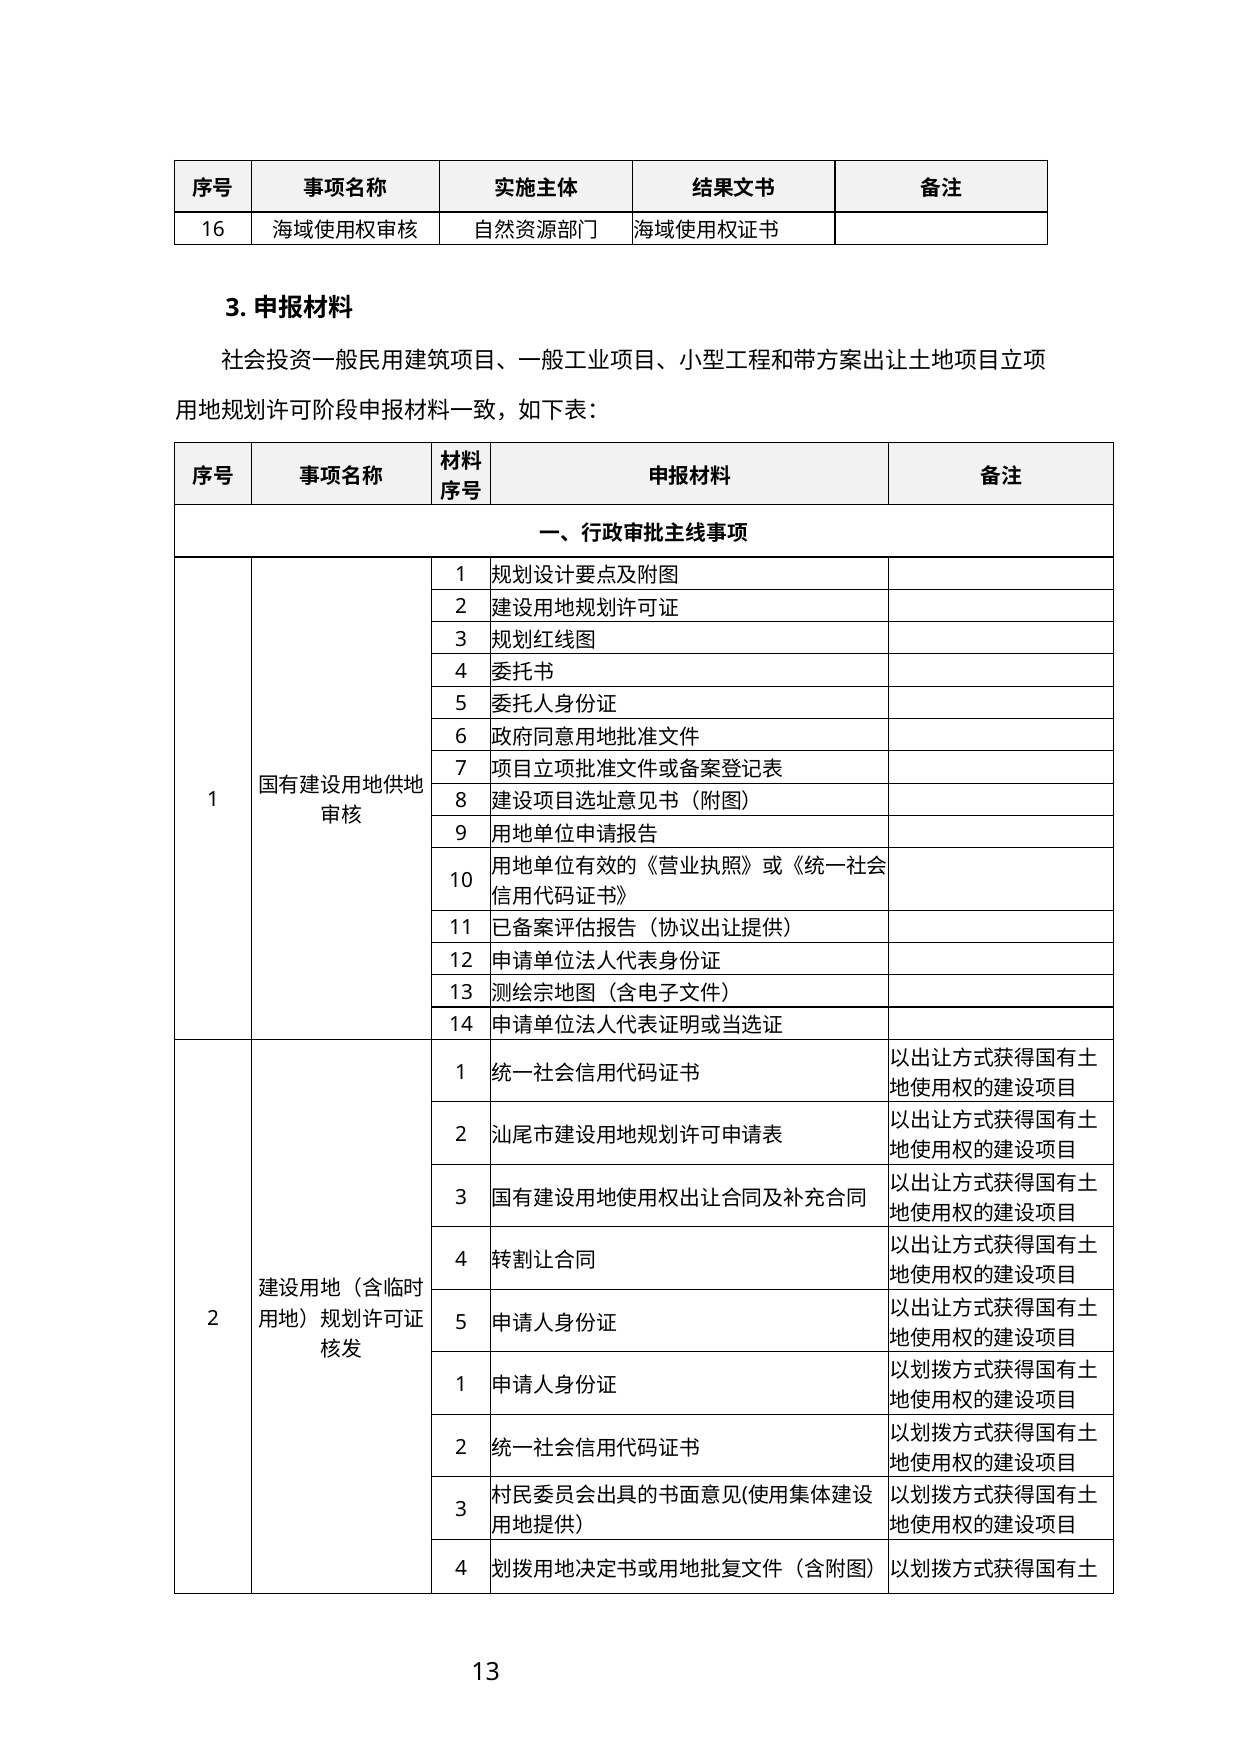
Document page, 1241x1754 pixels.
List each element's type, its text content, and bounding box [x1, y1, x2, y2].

table_cell 统一社会信用代码证书 [491, 1040, 888, 1101]
table_cell 5 [432, 687, 490, 718]
table_cell 用地单位申请报告 [491, 816, 888, 847]
table_cell 1 [432, 558, 490, 589]
table_header 申报材料 [491, 443, 888, 504]
table_header 序号 [175, 161, 251, 211]
table_cell 国有建设用地供地审核 [252, 558, 431, 1039]
table_cell 项目立项批准文件或备案登记表 [491, 751, 888, 782]
table_cell 统一社会信用代码证书 [491, 1415, 888, 1476]
table_cell 申请人身份证 [491, 1352, 888, 1414]
table_cell 2 [175, 1040, 251, 1593]
table_cell 申请人身份证 [491, 1290, 888, 1351]
table_cell 1 [432, 1040, 490, 1101]
table_cell 14 [432, 1008, 490, 1039]
table_cell 政府同意用地批准文件 [491, 719, 888, 750]
table_cell 3 [432, 1165, 490, 1226]
table_cell 11 [432, 911, 490, 942]
table_cell 以出让方式获得国有土地使用权的建设项目 [889, 1227, 1113, 1289]
table_cell 3 [432, 622, 490, 653]
table_header 事项名称 [252, 161, 439, 211]
table_cell [889, 975, 1113, 1006]
table_cell 划拨用地决定书或用地批复文件（含附图） [491, 1540, 888, 1593]
table_cell 4 [432, 1540, 490, 1593]
table_cell 建设用地（含临时用地）规划许可证核发 [252, 1040, 431, 1593]
table_cell 6 [432, 719, 490, 750]
table_cell [889, 911, 1113, 942]
table_header 事项名称 [252, 443, 431, 504]
table_cell [889, 816, 1113, 847]
table_cell 5 [432, 1290, 490, 1351]
table_cell 一、行政审批主线事项 [175, 505, 1113, 556]
table_cell 测绘宗地图（含电子文件） [491, 975, 888, 1006]
table_cell 自然资源部门 [440, 213, 632, 244]
table_cell 规划红线图 [491, 622, 888, 653]
table_cell [889, 558, 1113, 589]
table_header 结果文书 [633, 161, 834, 211]
table_cell 规划设计要点及附图 [491, 558, 888, 589]
table_header 实施主体 [440, 161, 632, 211]
table_cell [889, 751, 1113, 782]
table_cell 2 [432, 1415, 490, 1476]
table_cell [889, 590, 1113, 621]
table_cell 2 [432, 1102, 490, 1164]
list 申报材料 [175, 288, 1067, 324]
table_cell 1 [432, 1352, 490, 1414]
table_cell 以出让方式获得国有土地使用权的建设项目 [889, 1165, 1113, 1226]
table_cell [889, 784, 1113, 815]
table_cell [889, 943, 1113, 974]
table_cell 以划拨方式获得国有土地使用权的建设项目 [889, 1415, 1113, 1476]
table_cell [889, 1008, 1113, 1039]
table_cell [889, 654, 1113, 686]
table_cell 以出让方式获得国有土地使用权的建设项目 [889, 1290, 1113, 1351]
table_cell 海域使用权审核 [252, 213, 439, 244]
table_cell 9 [432, 816, 490, 847]
table_header 备注 [836, 161, 1047, 211]
table_cell 以出让方式获得国有土地使用权的建设项目 [889, 1102, 1113, 1164]
table_cell 建设用地规划许可证 [491, 590, 888, 621]
table_cell 1 [175, 558, 251, 1039]
table_cell [836, 213, 1047, 244]
table_cell 以划拨方式获得国有土地使用权的建设项目 [889, 1477, 1113, 1539]
table_cell 4 [432, 1227, 490, 1289]
table_cell 申请单位法人代表证明或当选证 [491, 1008, 888, 1039]
table_cell 10 [432, 848, 490, 909]
table_cell 委托人身份证 [491, 687, 888, 718]
table_cell 申请单位法人代表身份证 [491, 943, 888, 974]
table_cell 以划拨方式获得国有土地使用权的建设项目 [889, 1352, 1113, 1414]
table_cell 4 [432, 654, 490, 686]
table_cell [889, 719, 1113, 750]
table_cell 建设项目选址意见书（附图） [491, 784, 888, 815]
table_cell 用地单位有效的《营业执照》或《统一社会信用代码证书》 [491, 848, 888, 909]
table_header 材料序号 [432, 443, 490, 504]
table_cell 海域使用权证书 [633, 213, 834, 244]
table_cell 3 [432, 1477, 490, 1539]
table_header 备注 [889, 443, 1113, 504]
table_cell 汕尾市建设用地规划许可申请表 [491, 1102, 888, 1164]
table_cell 13 [432, 975, 490, 1006]
table_cell 转割让合同 [491, 1227, 888, 1289]
table_cell 8 [432, 784, 490, 815]
list 社会投资一般民用建筑项目、一般工业项目、小型工程和带方案出让土地项目立项用地规划许可阶段申报材料一致，如下表： [175, 342, 1067, 425]
table_cell 以出让方式获得国有土地使用权的建设项目 [889, 1040, 1113, 1101]
table_header 序号 [175, 443, 251, 504]
table_cell 已备案评估报告（协议出让提供） [491, 911, 888, 942]
table_cell 7 [432, 751, 490, 782]
table_cell [889, 848, 1113, 909]
table_cell 2 [432, 590, 490, 621]
table_cell 国有建设用地使用权出让合同及补充合同 [491, 1165, 888, 1226]
table_cell 12 [432, 943, 490, 974]
table_cell [889, 622, 1113, 653]
table_cell 以划拨方式获得国有土地使用权的建设项目 [889, 1540, 1113, 1593]
table_cell 委托书 [491, 654, 888, 686]
table_cell 村民委员会出具的书面意见(使用集体建设用地提供） [491, 1477, 888, 1539]
table_cell 16 [175, 213, 251, 244]
table_cell [889, 687, 1113, 718]
